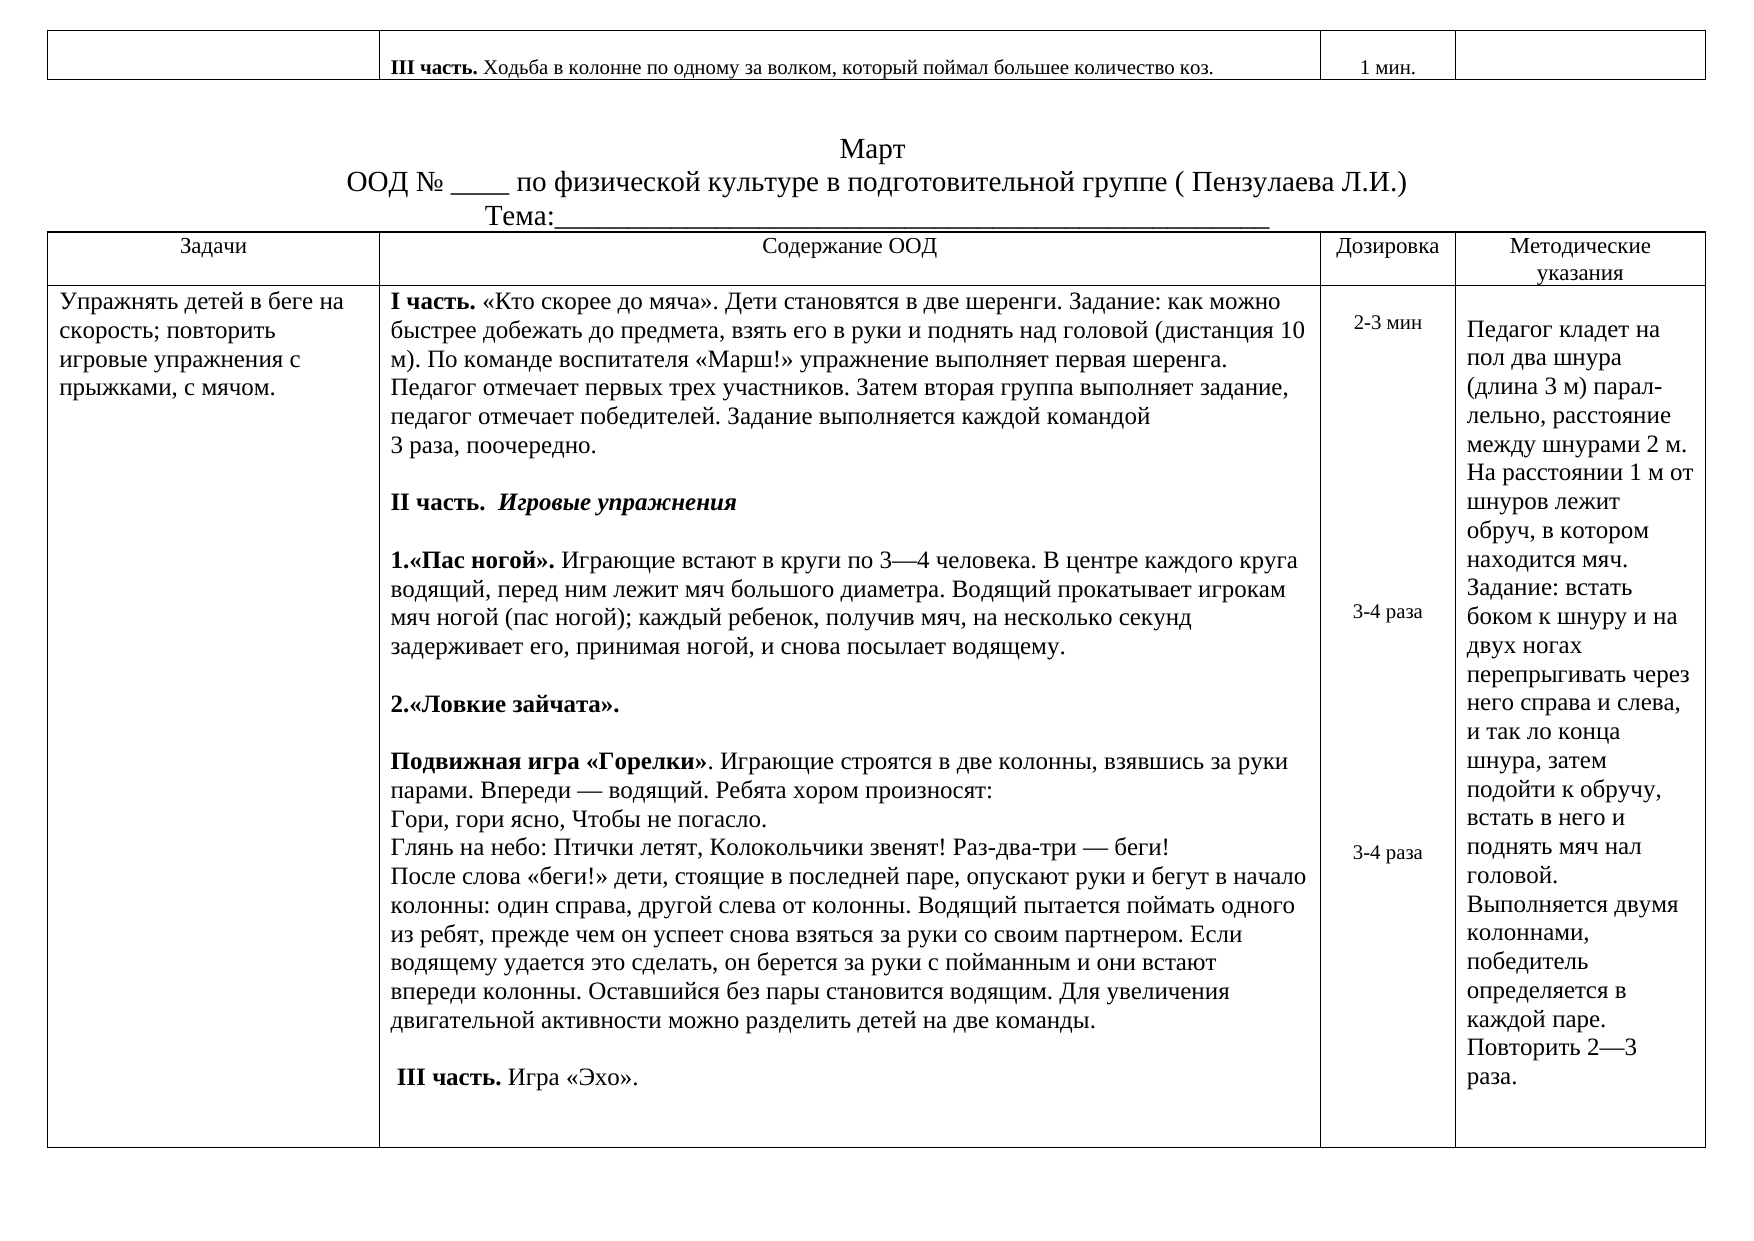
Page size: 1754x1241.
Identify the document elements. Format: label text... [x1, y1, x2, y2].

table_header Задачи [48, 233, 379, 285]
table_header Дозировка [1321, 233, 1455, 285]
table_cell I часть. «Кто скорее до мяча». Дети становятся в две шеренги. Задание: как можно быстрее добежать до предмета, взять его в руки и поднять над головой (дистанция 10 м). По команде воспитателя «Марш!» упражнение выполняет первая шеренга. Педагог отмечает первых трех участников. Затем вторая группа выполняет задание, педагог отмечает победителей. Задание выполняется каждой командой 3 раза, поочередно. II часть. Игровые упражнения 1.«Пас ногой». Играющие встают в круги по 3—4 человека. В центре каждого круга водящий, перед ним лежит мяч большого диаметра. Водящий прокатывает игрокам мяч ногой (пас ногой); каждый ребенок, получив мяч, на несколько секунд задерживает его, принимая ногой, и снова посылает водящему. 2.«Ловкие зайчата». Подвижная игра «Горелки». Играющие строятся в две колонны, взявшись за руки парами. Впереди — водящий. Ребята хором произносят: Гори, гори ясно, Чтобы не погасло. Глянь на небо: Птички летят, Колокольчики звенят! Раз-два-три — беги! После слова «беги!» дети, стоящие в последней паре, опускают руки и бегут в начало колонны: один справа, другой слева от колонны. Водящий пытается поймать одного из ребят, прежде чем он успеет снова взяться за руки со своим партнером. Если водящему удается это сделать, он берется за руки с пойманным и они встают впереди колонны. Оставшийся без пары становится водящим. Для увеличения двигательной активности можно разделить детей на две команды. III часть. Игра «Эхо». [380, 286, 1320, 1147]
table_cell [1456, 286, 1705, 313]
table_cell Упражнять детей в беге на скорость; повторить игровые упражнения с прыжками, с мячом. [48, 286, 379, 1147]
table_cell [1456, 31, 1705, 79]
table_header Содержание ООД [380, 233, 1320, 285]
text Тема:_________________________________________________ [59, 198, 1695, 231]
text Март [59, 131, 1695, 164]
table_cell 2-3 мин 3-4 раза 3-4 раза [1321, 286, 1455, 1147]
text ООД № ____ по физической культуре в подготовительной группе ( Пензулаева Л.И.) [59, 164, 1695, 198]
table_cell Педагог кладет на пол два шнура (длина 3 м) параллельно, расстояние между шнурами 2 м. На расстоянии 1 м от шнуров лежит обруч, в котором находится мяч. Задание: встать боком к шнуру и на двух ногах перепрыгивать через него справа и слева, и так ло конца шнура, затем подойти к обручу, встать в него и поднять мяч нал головой. Выполняется двумя колоннами, победитель определяется в каждой паре. Повторить 2—3 раза. [1456, 313, 1705, 1147]
table_header Методические указания [1456, 233, 1705, 285]
